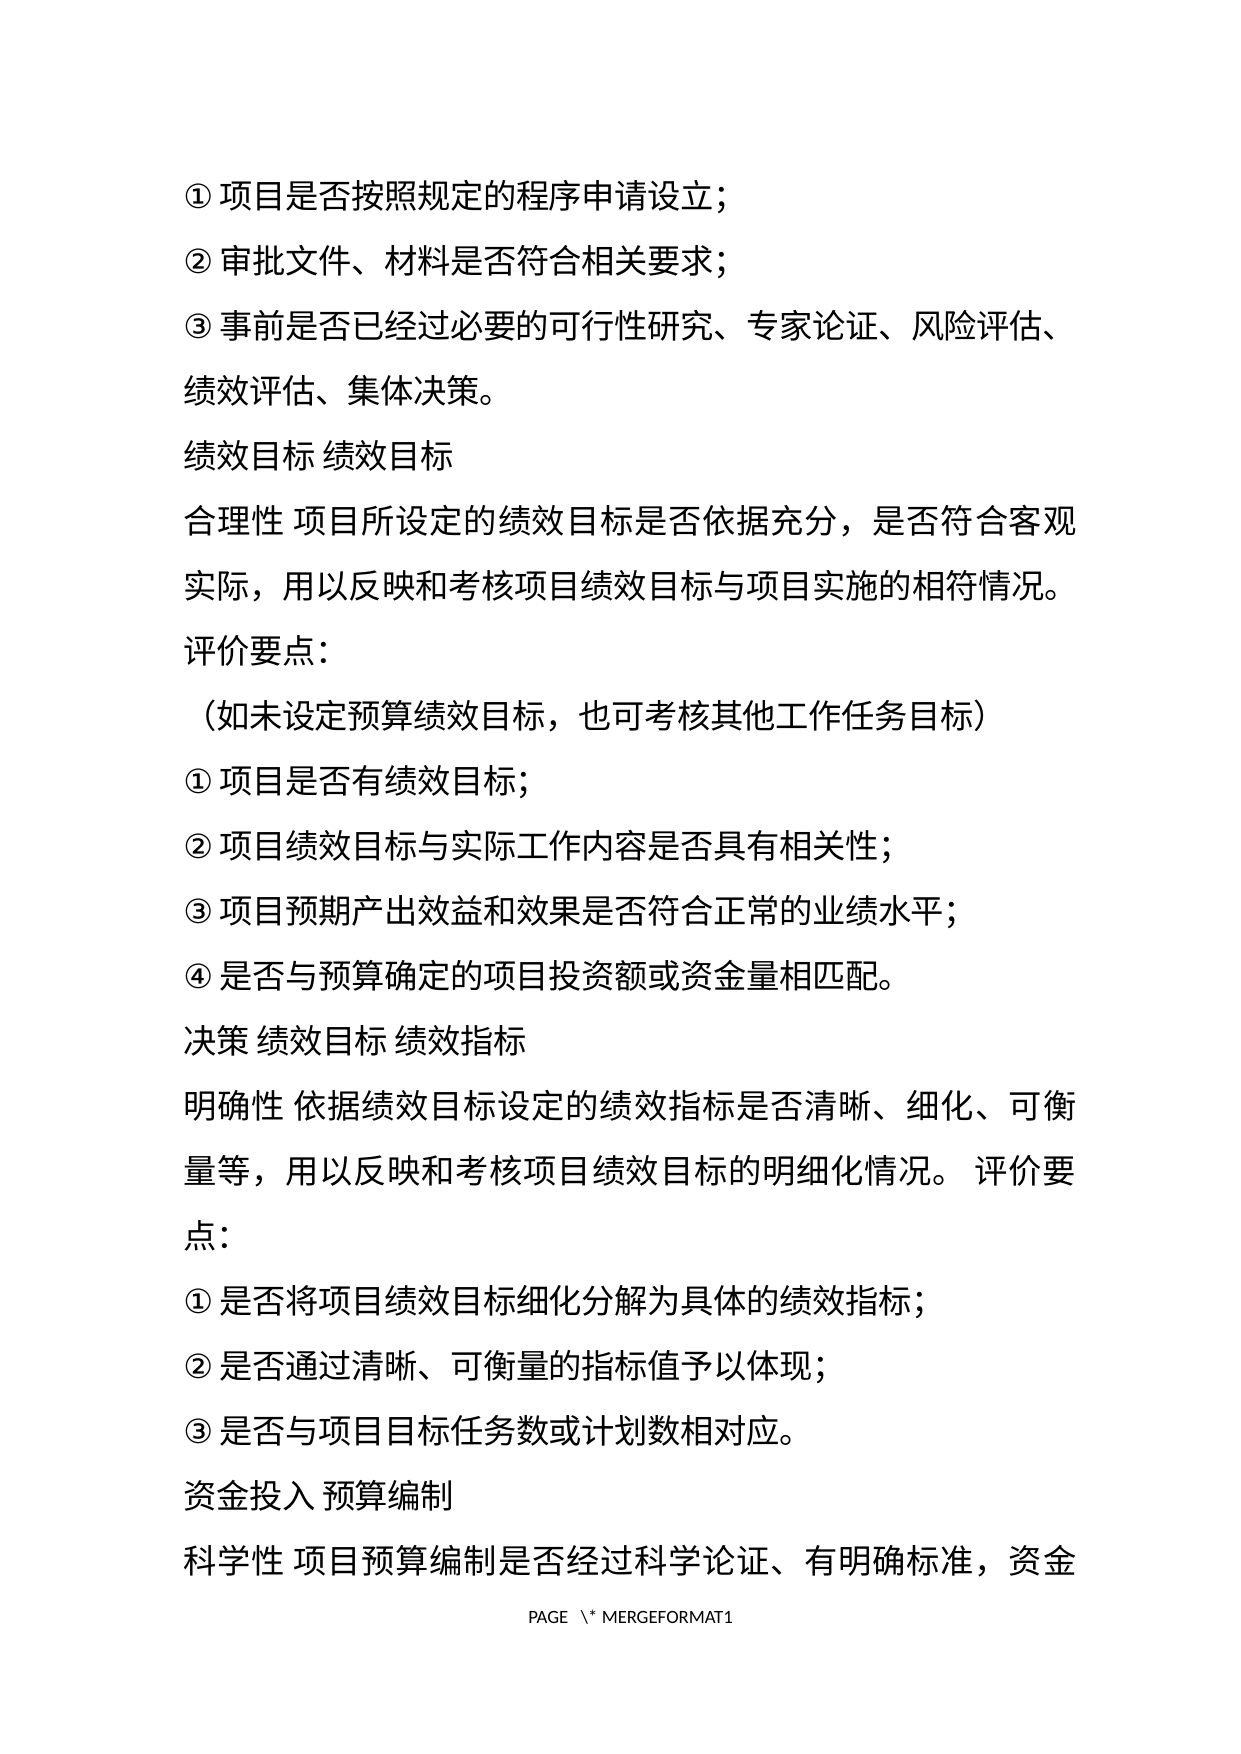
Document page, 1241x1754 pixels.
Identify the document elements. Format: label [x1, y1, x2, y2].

text [183, 162, 1078, 1592]
